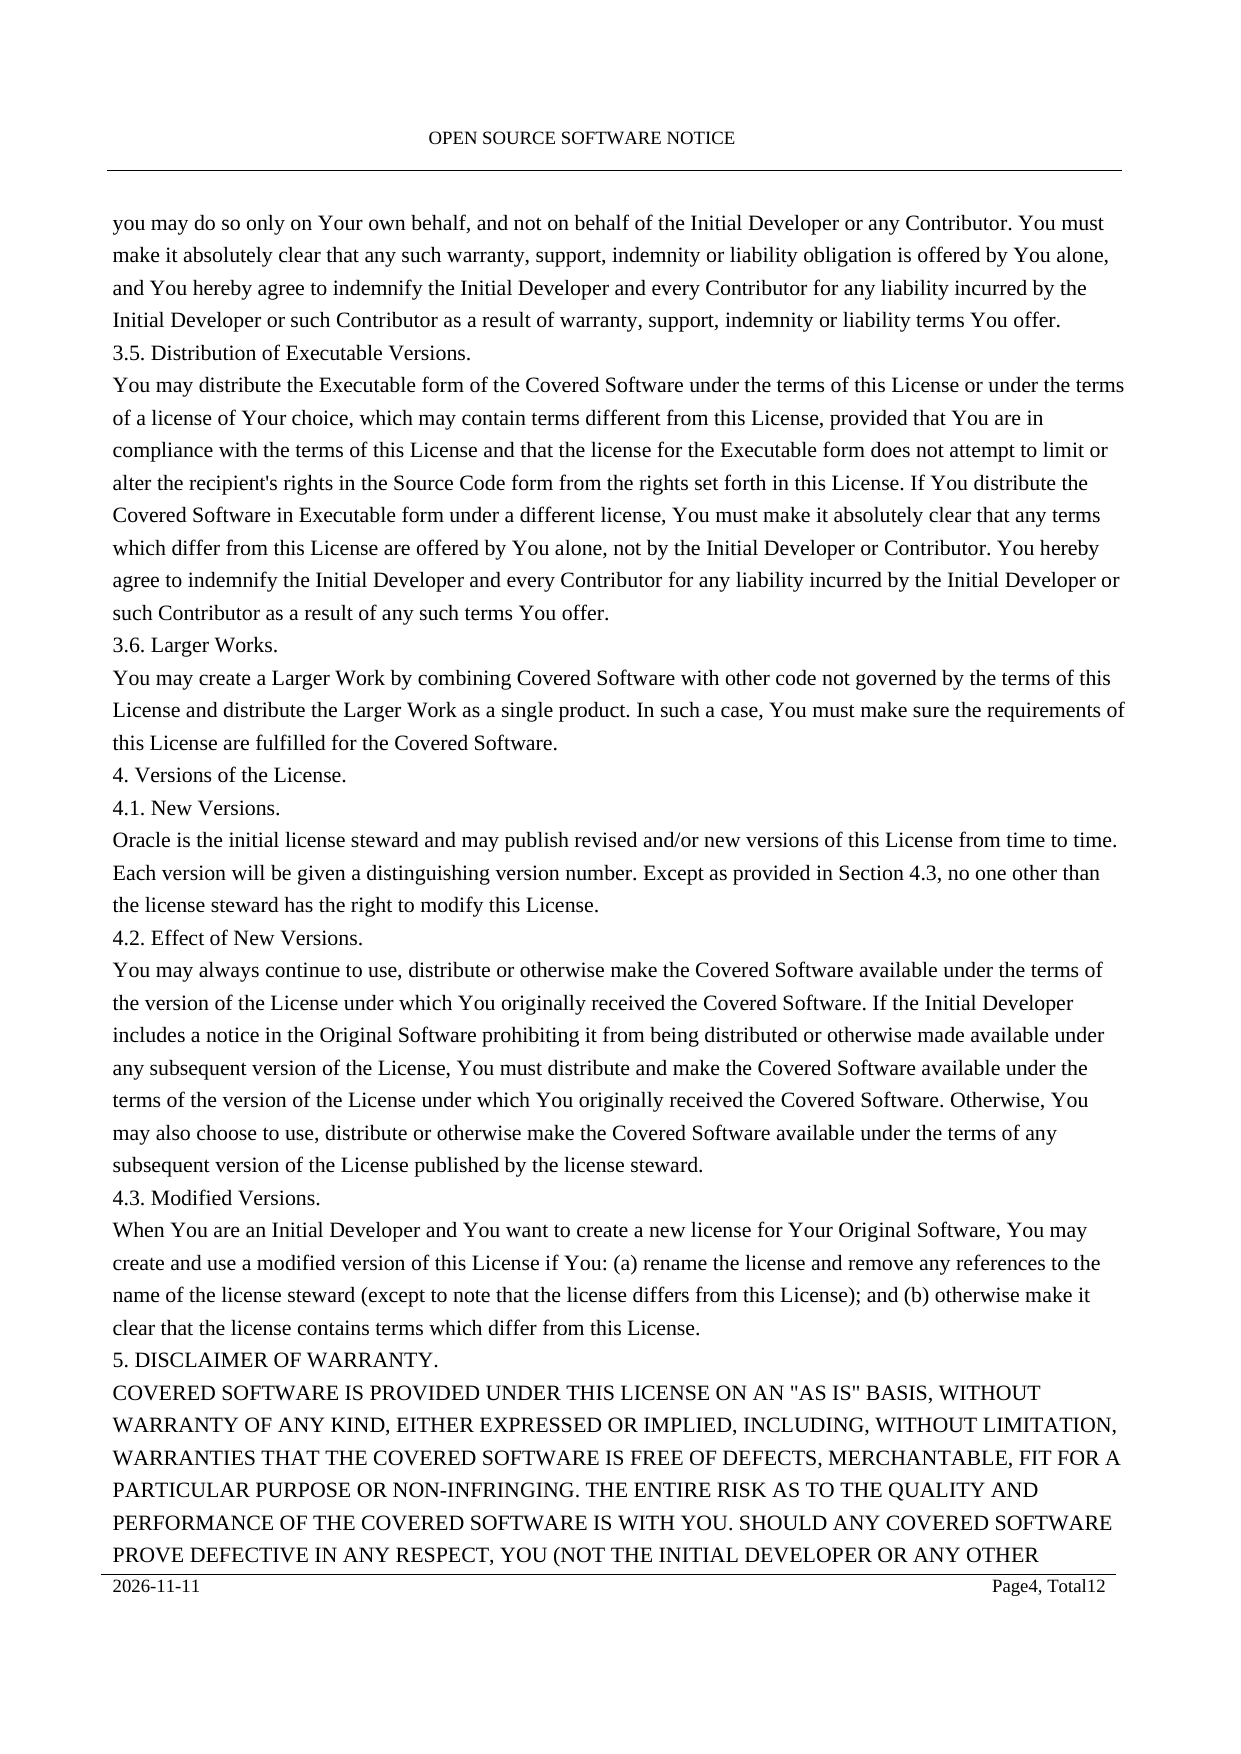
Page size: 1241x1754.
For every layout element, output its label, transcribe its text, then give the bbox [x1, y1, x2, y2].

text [112, 206, 1128, 336]
text 4.3. Modified Versions. [112, 1181, 1128, 1214]
text You may distribute the Executable form of the Covered Software under the terms of this License or under the terms of a license of Your choice, which may contain terms different from this License, provided that You are in compliance with the terms of this License and that the license for the Executable form does not attempt to limit or alter the recipient's rights in the Source Code form from the rights set forth in this License. If You distribute the Covered Software in Executable form under a different license, You must make it absolutely clear that any terms which differ from this License are offered by You alone, not by the Initial Developer or Contributor. You hereby agree to indemnify the Initial Developer and every Contributor for any liability incurred by the Initial Developer or such Contributor as a result of any such terms You offer. [112, 369, 1128, 629]
text 4.2. Effect of New Versions. [112, 921, 1128, 954]
text You may create a Larger Work by combining Covered Software with other code not governed by the terms of this License and distribute the Larger Work as a single product. In such a case, You must make sure the requirements of this License are fulfilled for the Covered Software. [112, 661, 1128, 759]
text 5. DISCLAIMER OF WARRANTY. [112, 1344, 1128, 1376]
text 3.6. Larger Works. [112, 629, 1128, 661]
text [112, 1376, 1128, 1571]
text 4.1. New Versions. [112, 791, 1128, 824]
text When You are an Initial Developer and You want to create a new license for Your Original Software, You may create and use a modified version of this License if You: (a) rename the license and remove any references to the name of the license steward (except to note that the license differs from this License); and (b) otherwise make it clear that the license contains terms which differ from this License. [112, 1214, 1128, 1344]
text 3.5. Distribution of Executable Versions. [112, 336, 1128, 369]
text Oracle is the initial license steward and may publish revised and/or new versions of this License from time to time. Each version will be given a distinguishing version number. Except as provided in Section 4.3, no one other than the license steward has the right to modify this License. [112, 824, 1128, 921]
text 4. Versions of the License. [112, 759, 1128, 791]
text You may always continue to use, distribute or otherwise make the Covered Software available under the terms of the version of the License under which You originally received the Covered Software. If the Initial Developer includes a notice in the Original Software prohibiting it from being distributed or otherwise made available under any subsequent version of the License, You must distribute and make the Covered Software available under the terms of the version of the License under which You originally received the Covered Software. Otherwise, You may also choose to use, distribute or otherwise make the Covered Software available under the terms of any subsequent version of the License published by the license steward. [112, 954, 1128, 1181]
